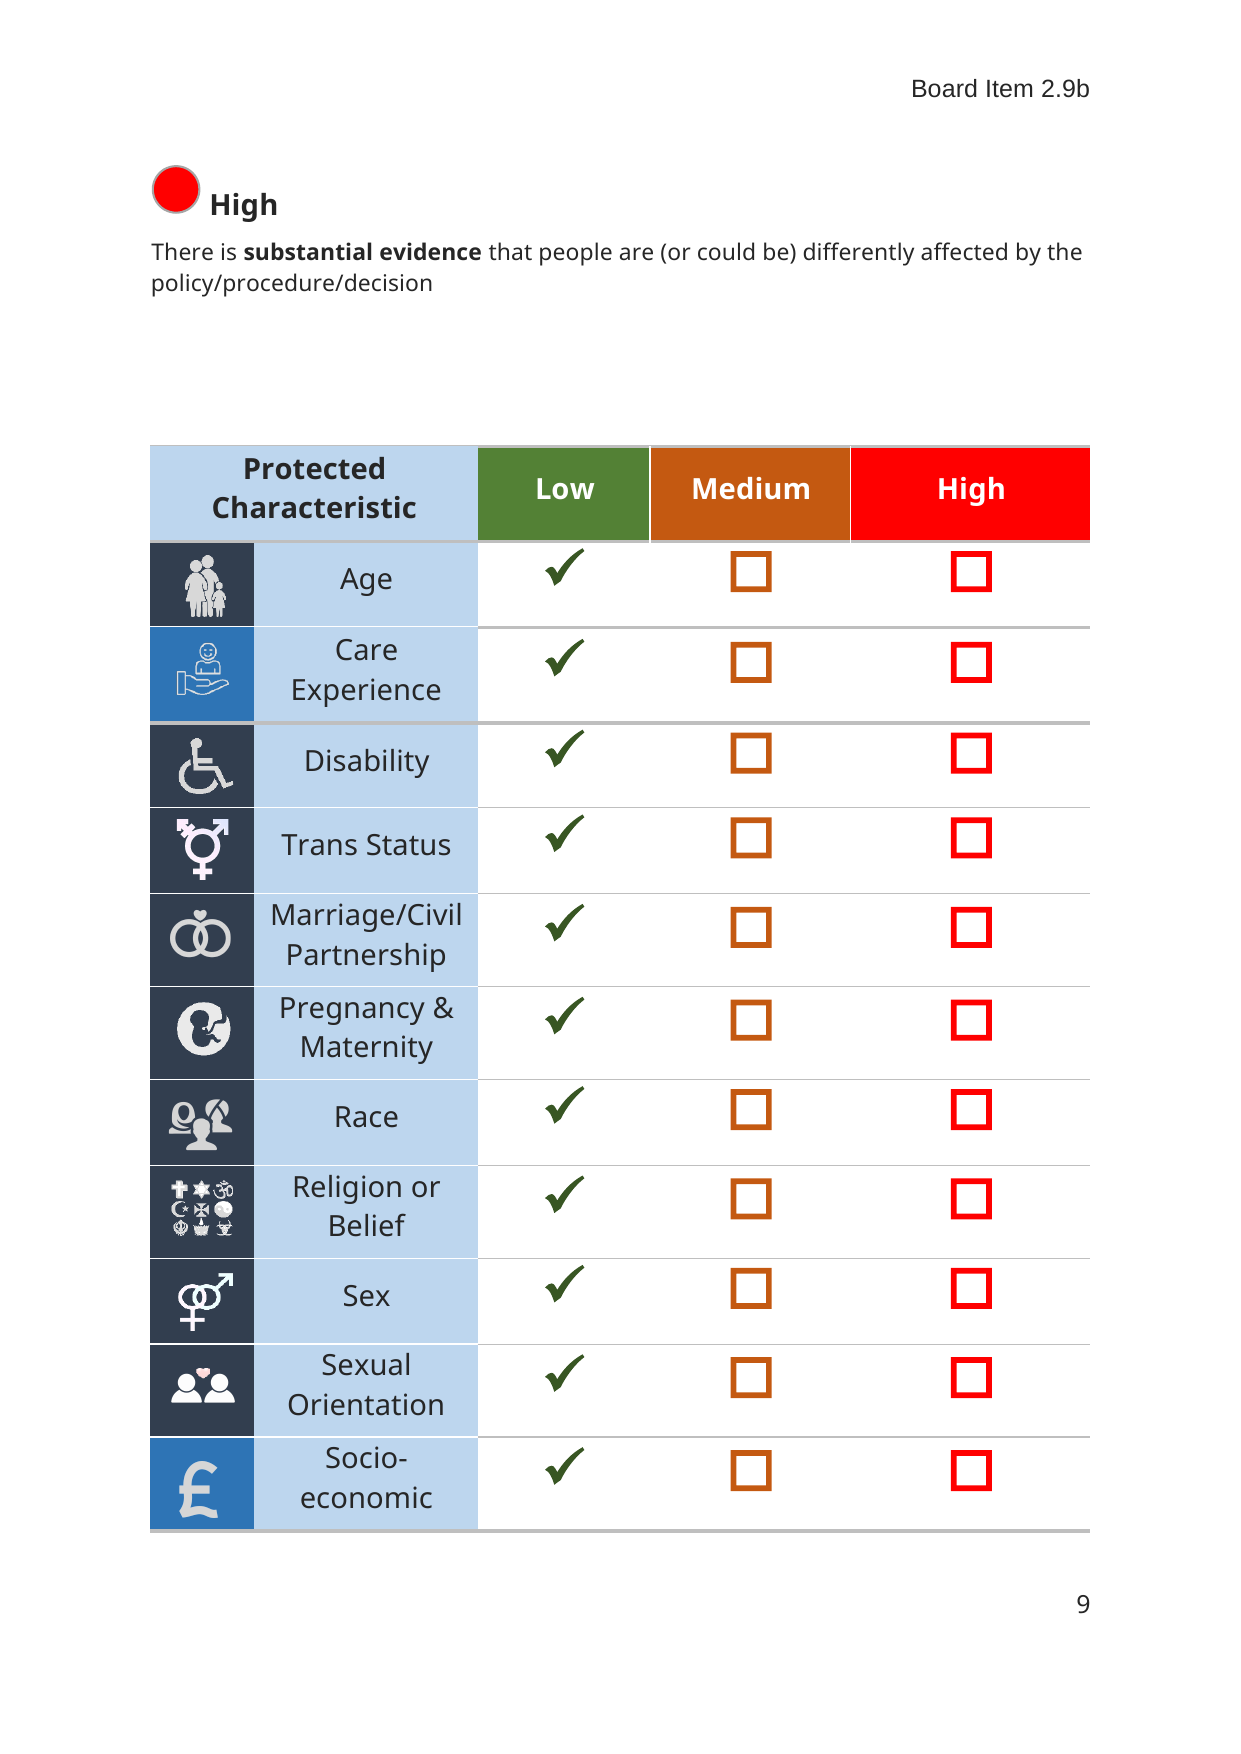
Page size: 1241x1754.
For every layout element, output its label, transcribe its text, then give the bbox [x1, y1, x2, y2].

table_header Medium [651, 448, 850, 540]
table_cell Age [254, 543, 478, 626]
table_cell Sexual Orientation [254, 1345, 478, 1436]
table_cell [150, 987, 254, 1079]
table_cell [150, 1345, 254, 1436]
table_cell Disability [254, 725, 478, 807]
table_cell Race [254, 1080, 478, 1165]
table_cell [150, 725, 254, 807]
table_cell [150, 808, 254, 893]
table_cell [150, 627, 254, 721]
table_header Protected Characteristic [150, 446, 478, 540]
table_cell Marriage/Civil Partnership [254, 894, 478, 986]
table_cell Socio-economic [254, 1438, 478, 1529]
table_cell Care Experience [254, 627, 478, 721]
table_cell [150, 1166, 254, 1258]
table_cell [150, 894, 254, 986]
table_cell [150, 1259, 254, 1343]
text There is substantial evidence that people are (or could be) differently affected by the policy/procedure/decision [151, 236, 1090, 298]
table_cell [478, 808, 650, 893]
table_cell Sex [254, 1259, 478, 1343]
picture [162, 628, 243, 709]
text High [151, 165, 1090, 223]
table_cell Religion or Belief [254, 1166, 478, 1258]
table_header High [851, 448, 1090, 540]
table_cell [150, 1438, 254, 1529]
table_header Low [478, 448, 649, 540]
table_cell Pregnancy & Maternity [254, 987, 478, 1079]
table_cell [150, 543, 254, 626]
table_cell Trans Status [254, 808, 478, 893]
table_cell [150, 1080, 254, 1165]
